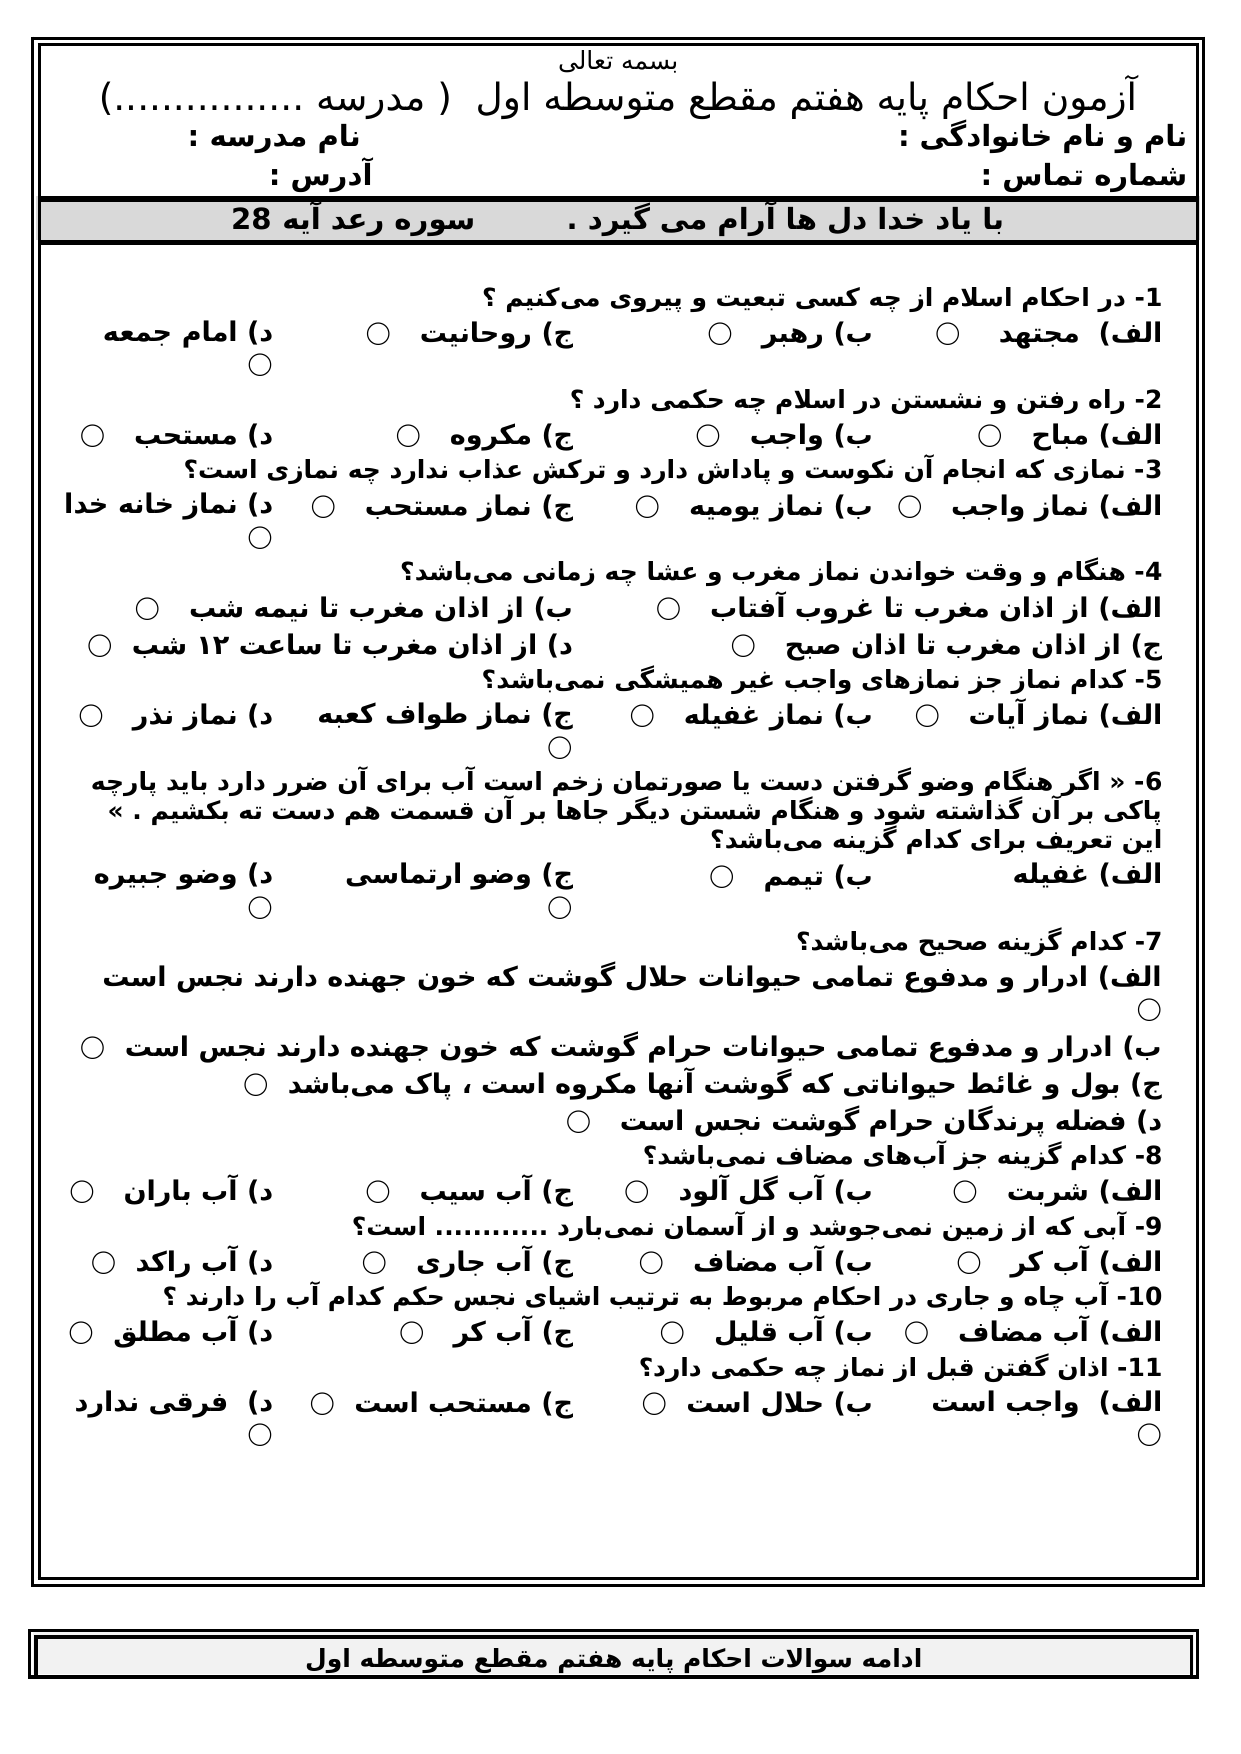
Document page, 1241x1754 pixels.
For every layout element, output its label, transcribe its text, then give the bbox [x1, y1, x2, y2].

table_cell [41, 245, 1196, 1577]
table_header بسمه تعالی آزمون احکام پایه هفتم مقطع متوسطه اول ( مدرسه ................) نام و نام خانوادگی : نام مدرسه : شماره تماس : آدرس : [36, 40, 1200, 196]
table_cell با یاد خدا دل ها آرام می گیرد . سوره رعد آیه 28 [41, 202, 1196, 240]
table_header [33, 1632, 1194, 1674]
